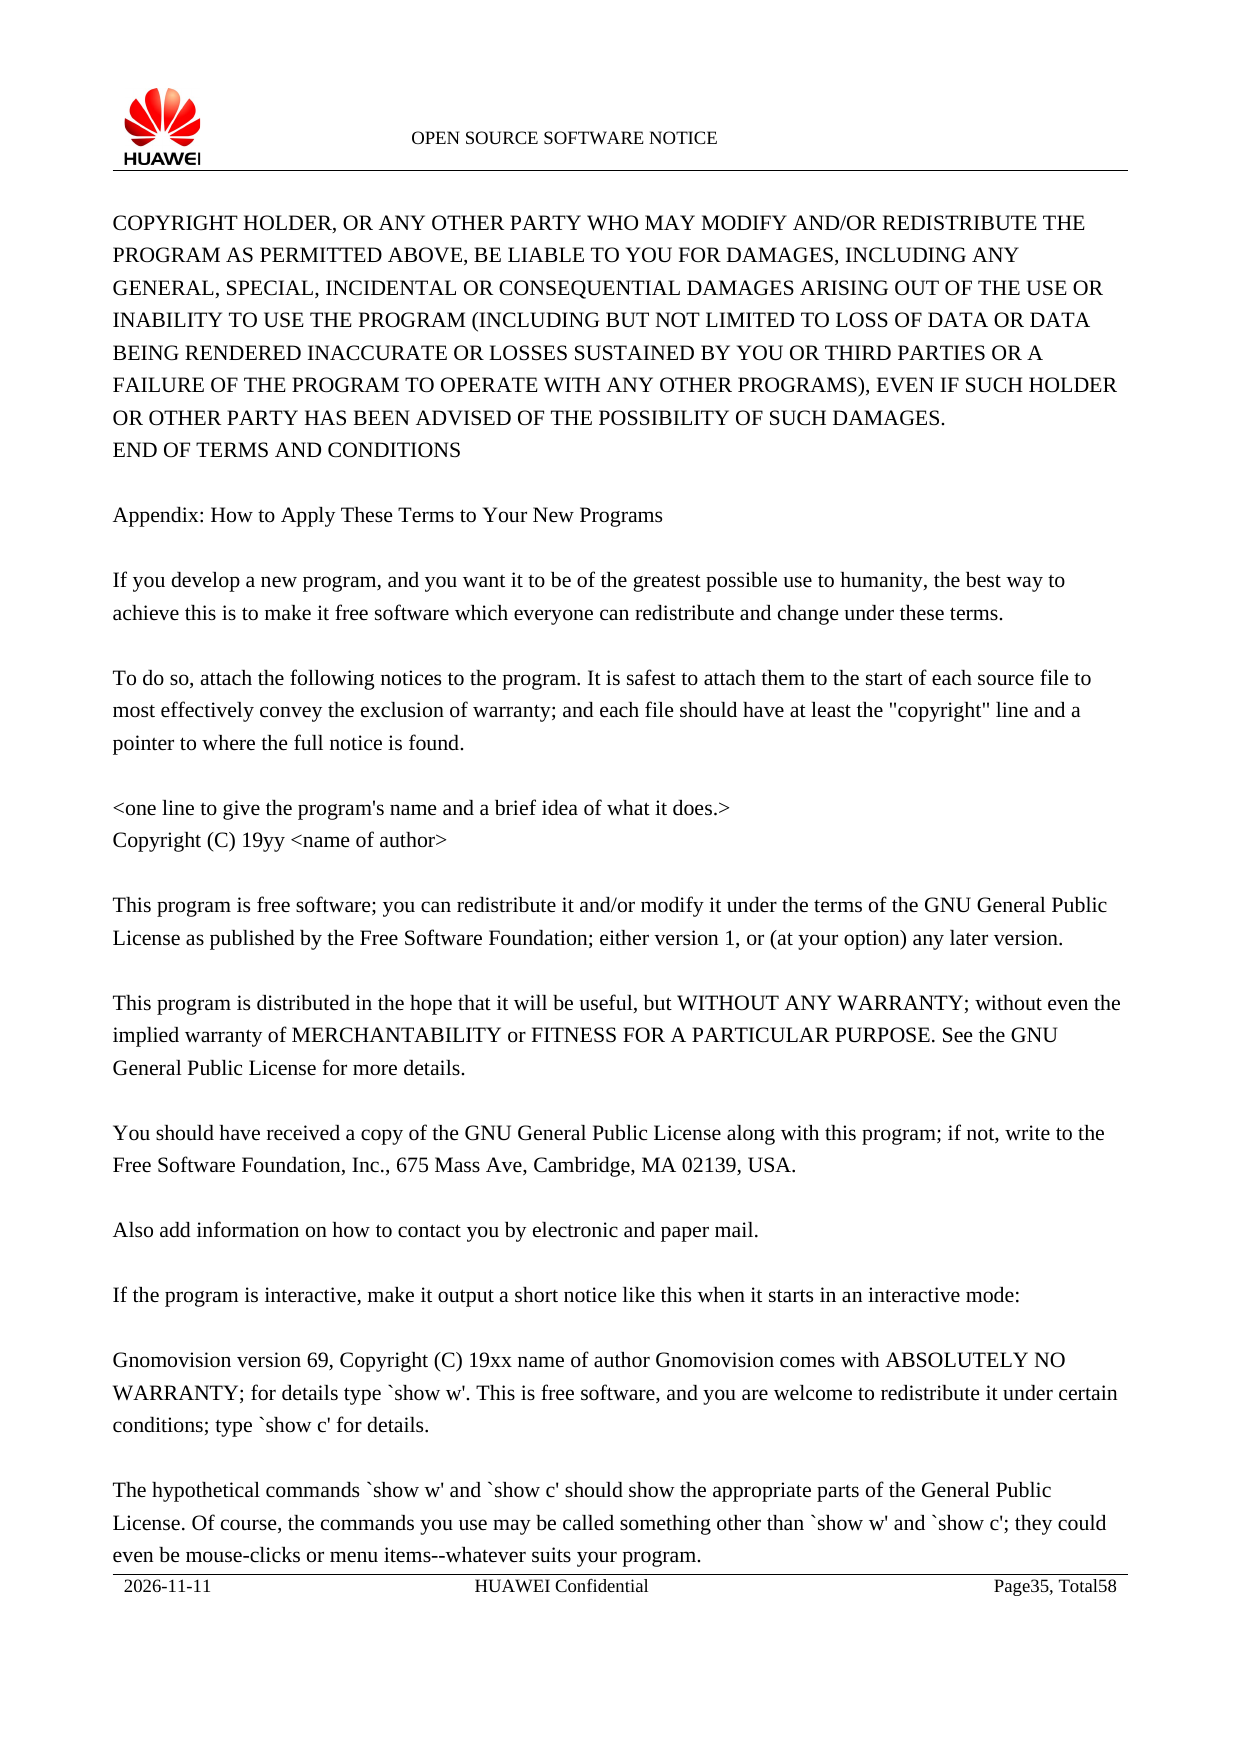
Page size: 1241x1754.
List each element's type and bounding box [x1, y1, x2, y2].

picture [124, 88, 201, 165]
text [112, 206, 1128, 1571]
